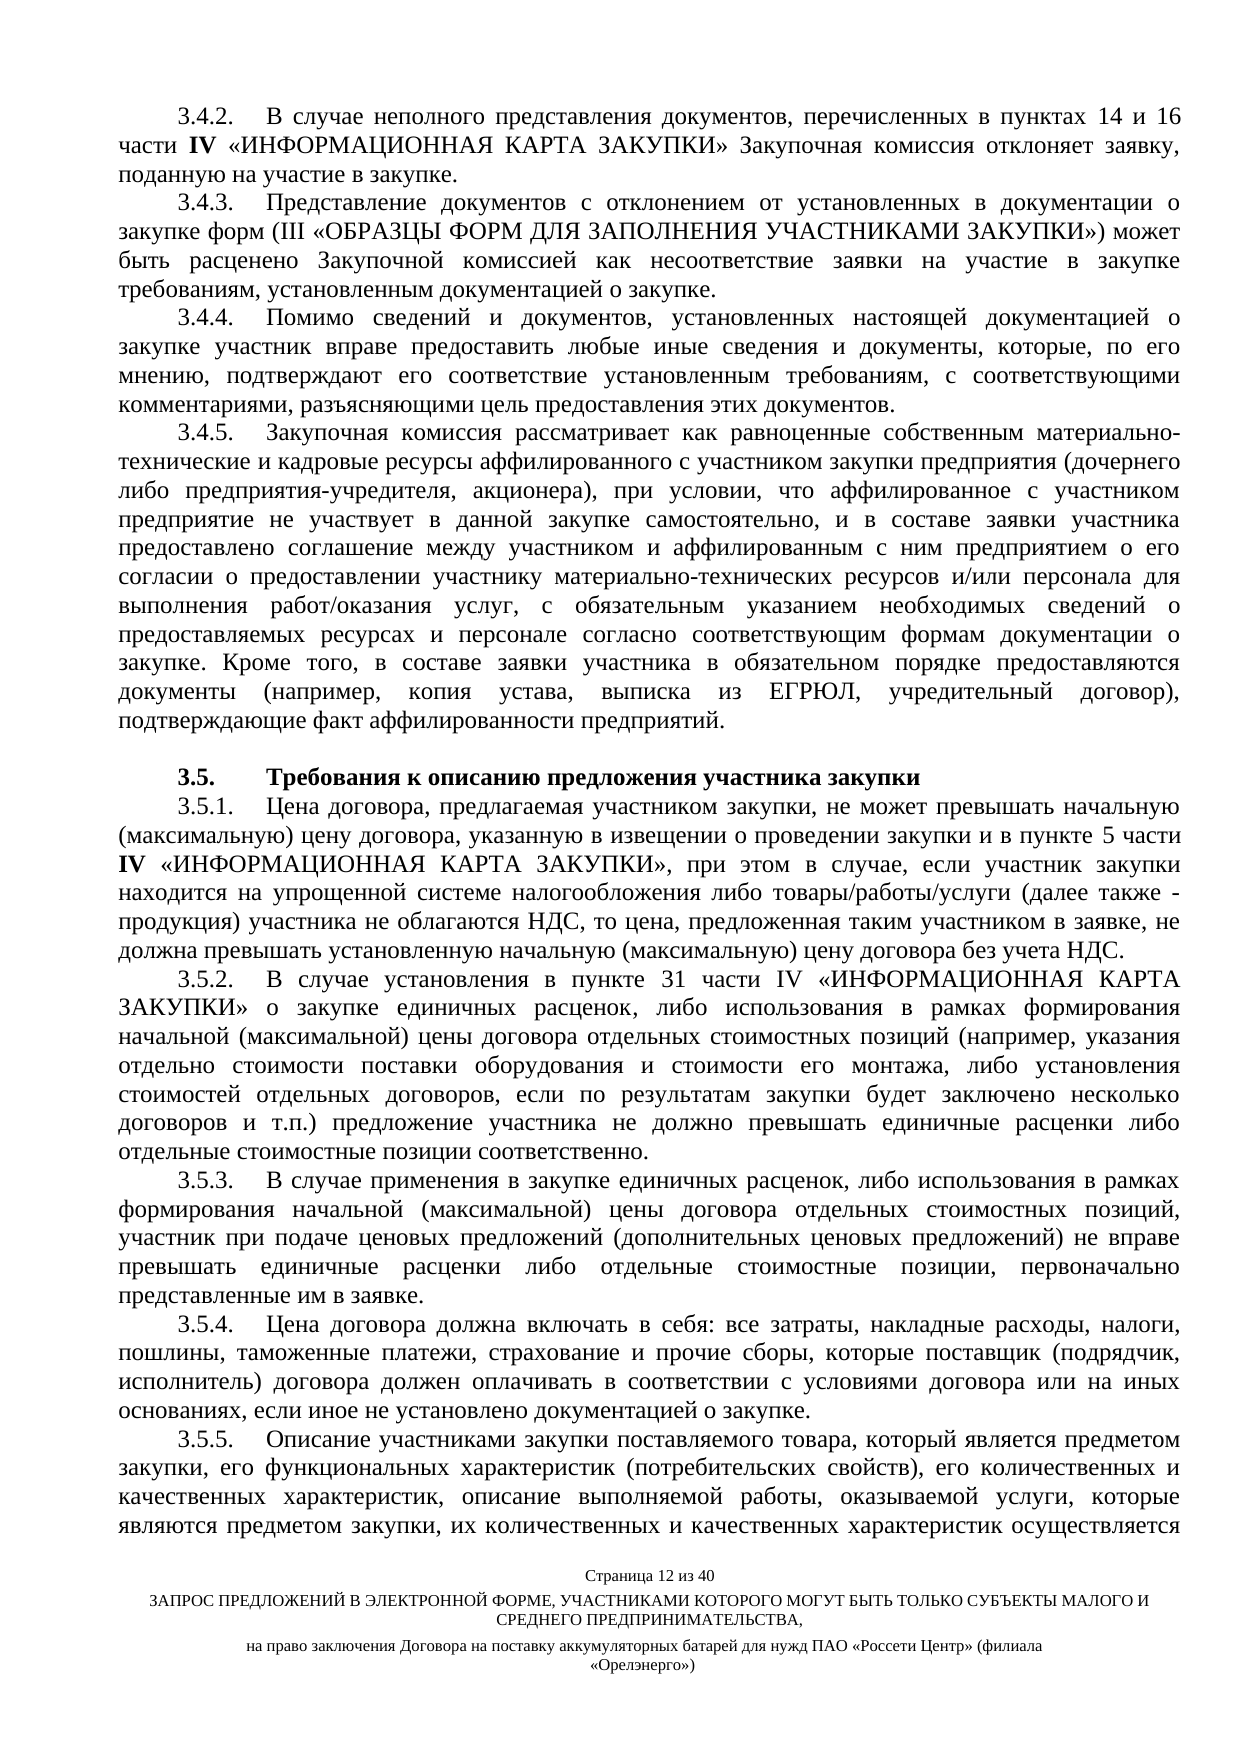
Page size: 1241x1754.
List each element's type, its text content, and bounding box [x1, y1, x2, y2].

subtitle Требования к описанию предложения участника закупки [118, 762, 1181, 791]
subtitle Представление документов с отклонением от установленных в документации о закупке форм (III «ОБРАЗЦЫ ФОРМ ДЛЯ ЗАПОЛНЕНИЯ УЧАСТНИКАМИ ЗАКУПКИ») может быть расценено Закупочной комиссией как несоответствие заявки на участие в закупке требованиям, установленным документацией о закупке. [118, 187, 1181, 302]
subtitle В случае применения в закупке единичных расценок, либо использования в рамках формирования начальной (максимальной) цены договора отдельных стоимостных позиций, участник при подаче ценовых предложений (дополнительных ценовых предложений) не вправе превышать единичные расценки либо отдельные стоимостные позиции, первоначально представленные им в заявке. [118, 1165, 1181, 1309]
subtitle Цена договора, предлагаемая участником закупки, не может превышать начальную (максимальную) цену договора, указанную в извещении о проведении закупки и в пункте 5 части IV «ИНФОРМАЦИОННАЯ КАРТА ЗАКУПКИ», при этом в случае, если участник закупки находится на упрощенной системе налогообложения либо товары/работы/услуги (далее также - продукция) участника не облагаются НДС, то цена, предложенная таким участником в заявке, не должна превышать установленную начальную (максимальную) цену договора без учета НДС. [118, 791, 1181, 964]
subtitle В случае неполного представления документов, перечисленных в пунктах 14 и 16 части IV «ИНФОРМАЦИОННАЯ КАРТА ЗАКУПКИ» Закупочная комиссия отклоняет заявку, поданную на участие в закупке. [118, 101, 1181, 187]
subtitle В случае установления в пункте 31 части IV «ИНФОРМАЦИОННАЯ КАРТА ЗАКУПКИ» о закупке единичных расценок, либо использования в рамках формирования начальной (максимальной) цены договора отдельных стоимостных позиций (например, указания отдельно стоимости поставки оборудования и стоимости его монтажа, либо установления стоимостей отдельных договоров, если по результатам закупки будет заключено несколько договоров и т.п.) предложение участника не должно превышать единичные расценки либо отдельные стоимостные позиции соответственно. [118, 964, 1181, 1165]
subtitle Цена договора должна включать в себя: все затраты, накладные расходы, налоги, пошлины, таможенные платежи, страхование и прочие сборы, которые поставщик (подрядчик, исполнитель) договора должен оплачивать в соответствии с условиями договора или на иных основаниях, если иное не установлено документацией о закупке. [118, 1309, 1181, 1424]
subtitle Помимо сведений и документов, установленных настоящей документацией о закупке участник вправе предоставить любые иные сведения и документы, которые, по его мнению, подтверждают его соответствие установленным требованиям, с соответствующими комментариями, разъясняющими цель предоставления этих документов. [118, 302, 1181, 417]
subtitle Закупочная комиссия рассматривает как равноценные собственным материально-технические и кадровые ресурсы аффилированного с участником закупки предприятия (дочернего либо предприятия-учредителя, акционера), при условии, что аффилированное с участником предприятие не участвует в данной закупке самостоятельно, и в составе заявки участника предоставлено соглашение между участником и аффилированным с ним предприятием о его согласии о предоставлении участнику материально-технических ресурсов и/или персонала для выполнения работ/оказания услуг, с обязательным указанием необходимых сведений о предоставляемых ресурсах и персонале согласно соответствующим формам документации о закупке. Кроме того, в составе заявки участника в обязательном порядке предоставляются документы (например, копия устава, выписка из ЕГРЮЛ, учредительный договор), подтверждающие факт аффилированности предприятий. [118, 417, 1181, 734]
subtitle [118, 1424, 1181, 1539]
